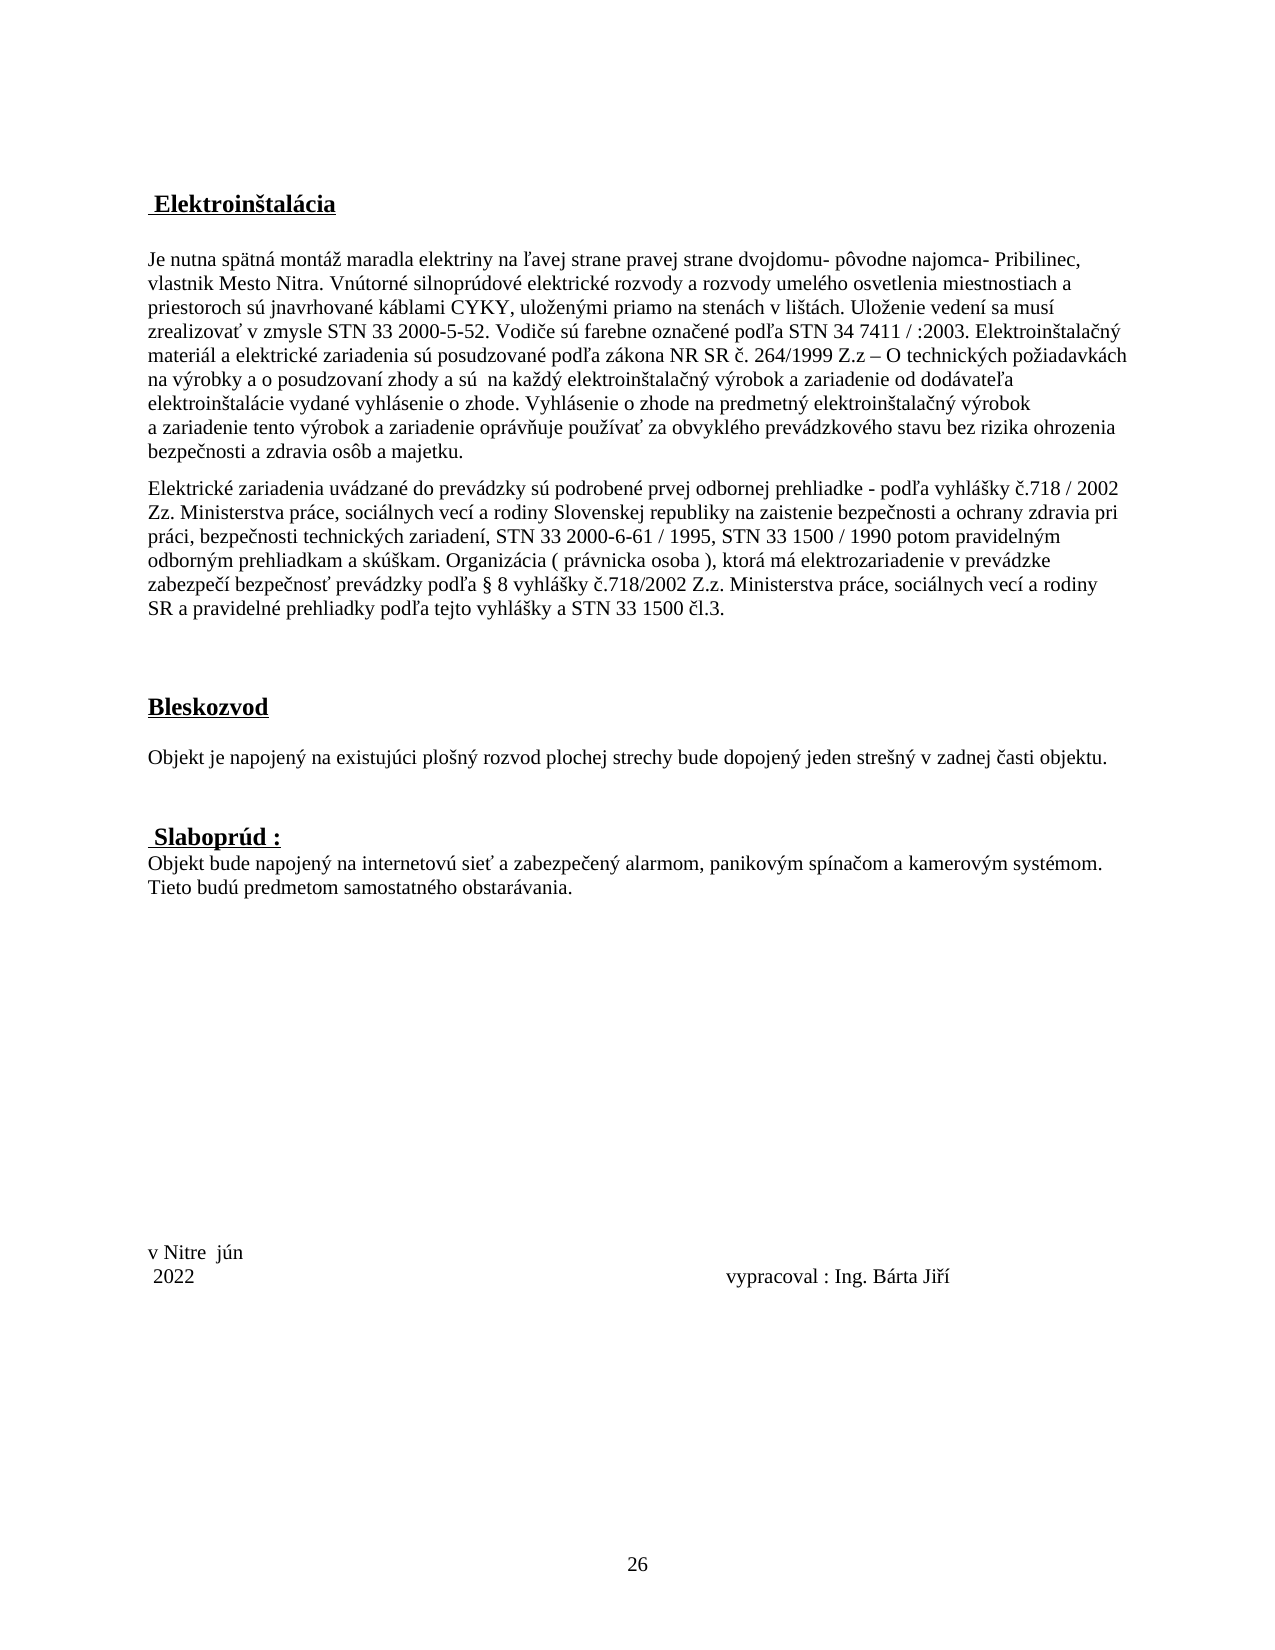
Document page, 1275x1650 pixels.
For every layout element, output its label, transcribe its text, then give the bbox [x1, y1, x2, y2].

text Objekt je napojený na existujúci plošný rozvod plochej strechy bude dopojený jeden strešný v zadnej časti objektu. [148, 745, 1127, 769]
text Objekt bude napojený na internetovú sieť a zabezpečený alarmom, panikovým spínačom a kamerovým systémom. Tieto budú predmetom samostatného obstarávania. [148, 851, 1127, 899]
text Elektrické zariadenia uvádzané do prevádzky sú podrobené prvej odbornej prehliadke - podľa vyhlášky č.718 / 2002 Zz. Ministerstva práce, sociálnych vecí a rodiny Slovenskej republiky na zaistenie bezpečnosti a ochrany zdravia pri práci, bezpečnosti technických zariadení, STN 33 2000-6-61 / 1995, STN 33 1500 / 1990 potom pravidelným odborným prehliadkam a skúškam. Organizácia ( právnicka osoba ), ktorá má elektrozariadenie v prevádzke zabezpečí bezpečnosť prevádzky podľa § 8 vyhlášky č.718/2002 Z.z. Ministerstva práce, sociálnych vecí a rodiny SR a pravidelné prehliadky podľa tejto vyhlášky a STN 33 1500 čl.3. [148, 476, 1127, 620]
text Je nutna spätná montáž maradla elektriny na ľavej strane pravej strane dvojdomu- pôvodne najomca- Pribilinec, vlastnik Mesto Nitra. Vnútorné silnoprúdové elektrické rozvody a rozvody umelého osvetlenia miestnostiach a priestoroch sú jnavrhované káblami CYKY, uloženými priamo na stenách v lištách. Uloženie vedení sa musí zrealizovať v zmysle STN 33 2000-5-52. Vodiče sú farebne označené podľa STN 34 7411 / :2003. Elektroinštalačný materiál a elektrické zariadenia sú posudzované podľa zákona NR SR č. 264/1999 Z.z – O technických požiadavkách na výrobky a o posudzovaní zhody a sú na každý elektroinštalačný výrobok a zariadenie od dodávateľa elektroinštalácie vydané vyhlásenie o zhode. Vyhlásenie o zhode na predmetný elektroinštalačný výrobok a zariadenie tento výrobok a zariadenie oprávňuje používať za obvyklého prevádzkového stavu bez rizika ohrozenia bezpečnosti a zdravia osôb a majetku. [148, 246, 1127, 463]
text 2022 vypracoval : Ing. Bárta Jiří [148, 1264, 1127, 1288]
text Bleskozvod [148, 692, 1127, 721]
text v Nitre jún [148, 1240, 1127, 1264]
text Slaboprúd : [148, 822, 1127, 851]
text Elektroinštalácia [148, 189, 1127, 218]
